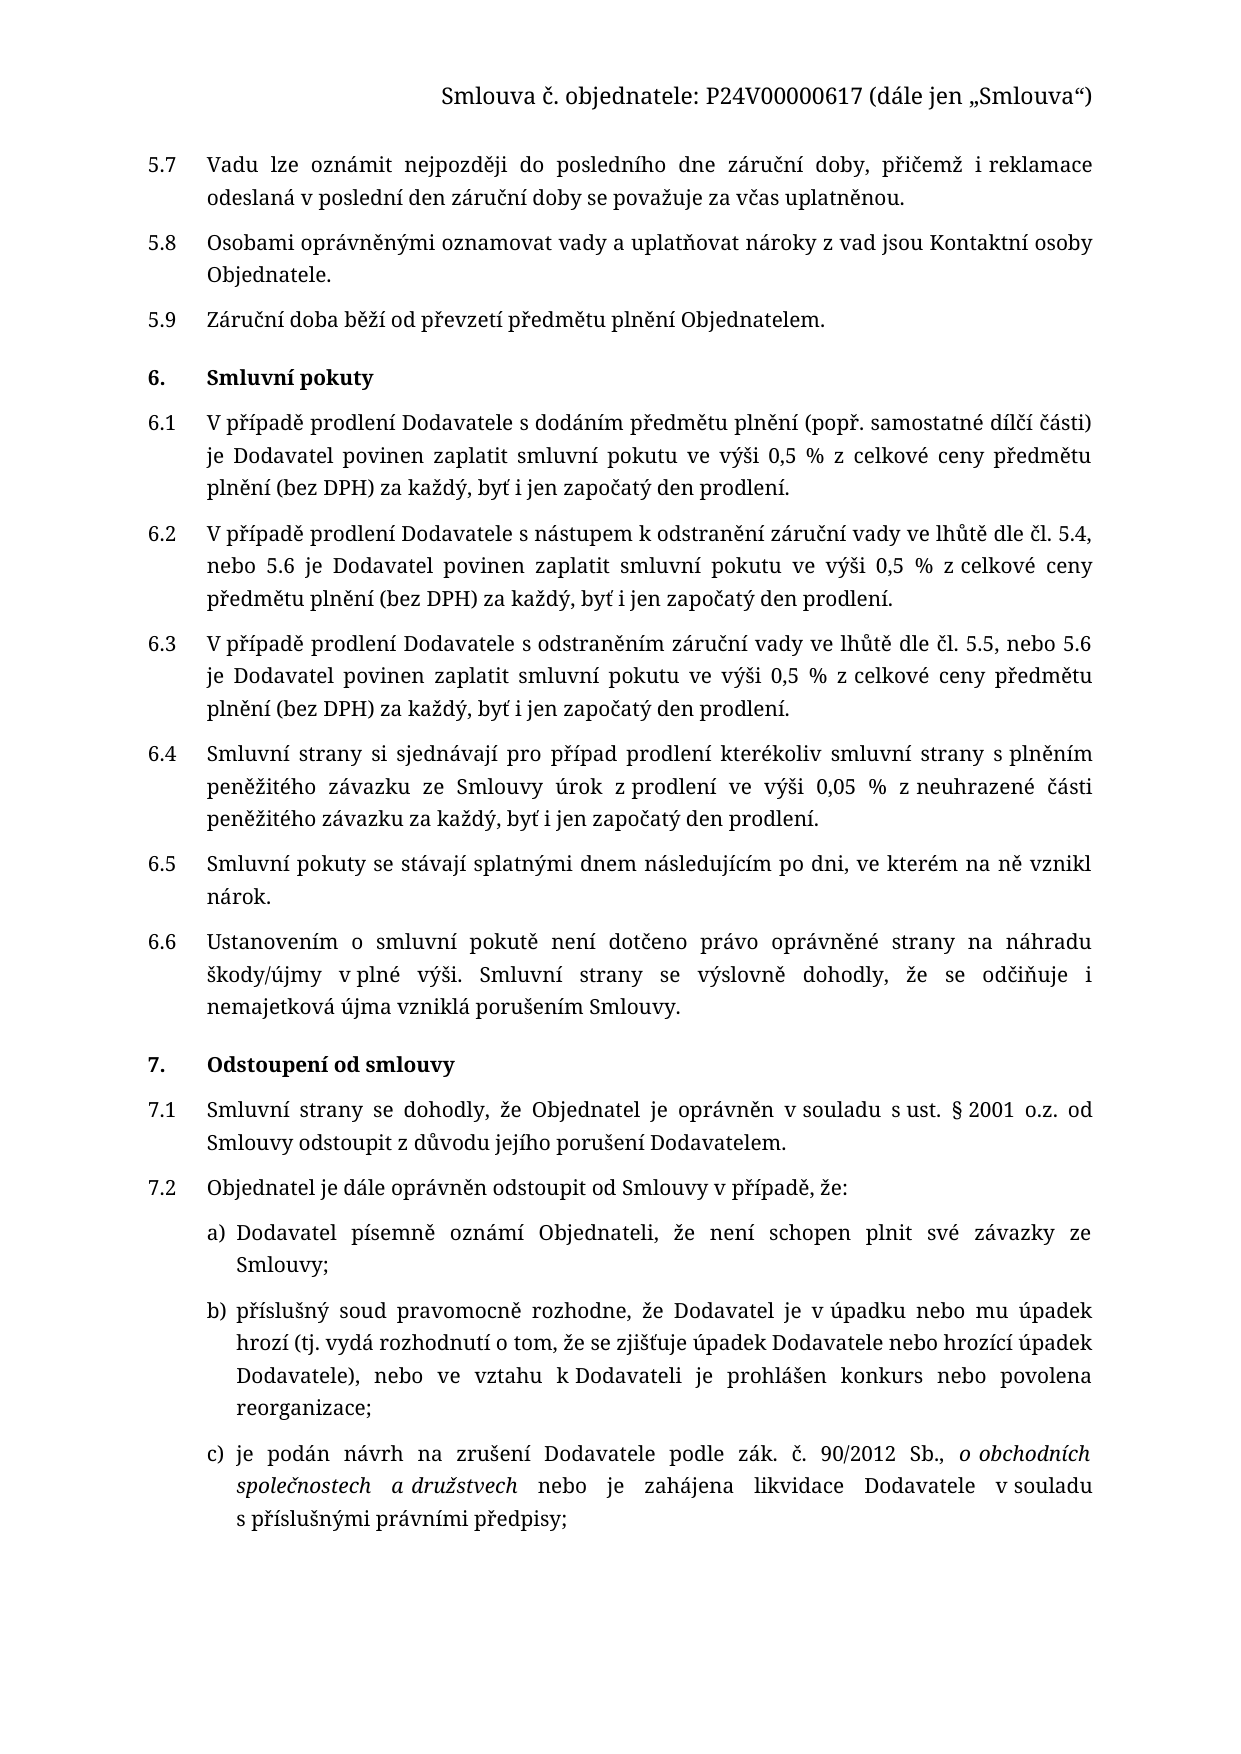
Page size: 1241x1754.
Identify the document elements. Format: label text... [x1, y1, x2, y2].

list V případě prodlení Dodavatele s dodáním předmětu plnění (popř. samostatné dílčí části) je Dodavatel povinen zaplatit smluvní pokutu ve výši 0,5 % z celkové ceny předmětu plnění (bez DPH) za každý, byť i jen započatý den prodlení. [148, 408, 1093, 502]
list V případě prodlení Dodavatele s nástupem k odstranění záruční vady ve lhůtě dle čl. 5.4, nebo 5.6 je Dodavatel povinen zaplatit smluvní pokutu ve výši 0,5 % z celkové ceny předmětu plnění (bez DPH) za každý, byť i jen započatý den prodlení. [148, 519, 1093, 612]
list Odstoupení od smlouvy [148, 1050, 1093, 1078]
list Smluvní strany se dohodly, že Objednatel je oprávněn v souladu s ust. § 2001 o.z. od Smlouvy odstoupit z důvodu jejího porušení Dodavatelem. [148, 1095, 1093, 1156]
list je podán návrh na zrušení Dodavatele podle zák. č. 90/2012 Sb., o obchodních společnostech a družstvech nebo je zahájena likvidace Dodavatele v souladu s příslušnými právními předpisy; [207, 1439, 1093, 1532]
list Smluvní pokuty [148, 363, 1093, 392]
list příslušný soud pravomocně rozhodne, že Dodavatel je v úpadku nebo mu úpadek hrozí (tj. vydá rozhodnutí o tom, že se zjišťuje úpadek Dodavatele nebo hrozící úpadek Dodavatele), nebo ve vztahu k Dodavateli je prohlášen konkurs nebo povolena reorganizace; [207, 1296, 1093, 1422]
list Vadu lze oznámit nejpozději do posledního dne záruční doby, přičemž i reklamace odeslaná v poslední den záruční doby se považuje za včas uplatněnou. [148, 150, 1093, 211]
list Ustanovením o smluvní pokutě není dotčeno právo oprávněné strany na náhradu škody/újmy v plné výši. Smluvní strany se výslovně dohodly, že se odčiňuje i nemajetková újma vzniklá porušením Smlouvy. [148, 927, 1093, 1021]
list Záruční doba běží od převzetí předmětu plnění Objednatelem. [148, 306, 1093, 334]
list Objednatel je dále oprávněn odstoupit od Smlouvy v případě, že: [148, 1173, 1093, 1201]
list Smluvní strany si sjednávají pro případ prodlení kterékoliv smluvní strany s plněním peněžitého závazku ze Smlouvy úrok z prodlení ve výši 0,05 % z neuhrazené části peněžitého závazku za každý, byť i jen započatý den prodlení. [148, 739, 1093, 833]
list Dodavatel písemně oznámí Objednateli, že není schopen plnit své závazky ze Smlouvy; [207, 1218, 1093, 1279]
list Smluvní pokuty se stávají splatnými dnem následujícím po dni, ve kterém na ně vznikl nárok. [148, 849, 1093, 911]
list V případě prodlení Dodavatele s odstraněním záruční vady ve lhůtě dle čl. 5.5, nebo 5.6 je Dodavatel povinen zaplatit smluvní pokutu ve výši 0,5 % z celkové ceny předmětu plnění (bez DPH) za každý, byť i jen započatý den prodlení. [148, 629, 1093, 723]
list Osobami oprávněnými oznamovat vady a uplatňovat nároky z vad jsou Kontaktní osoby Objednatele. [148, 228, 1093, 289]
